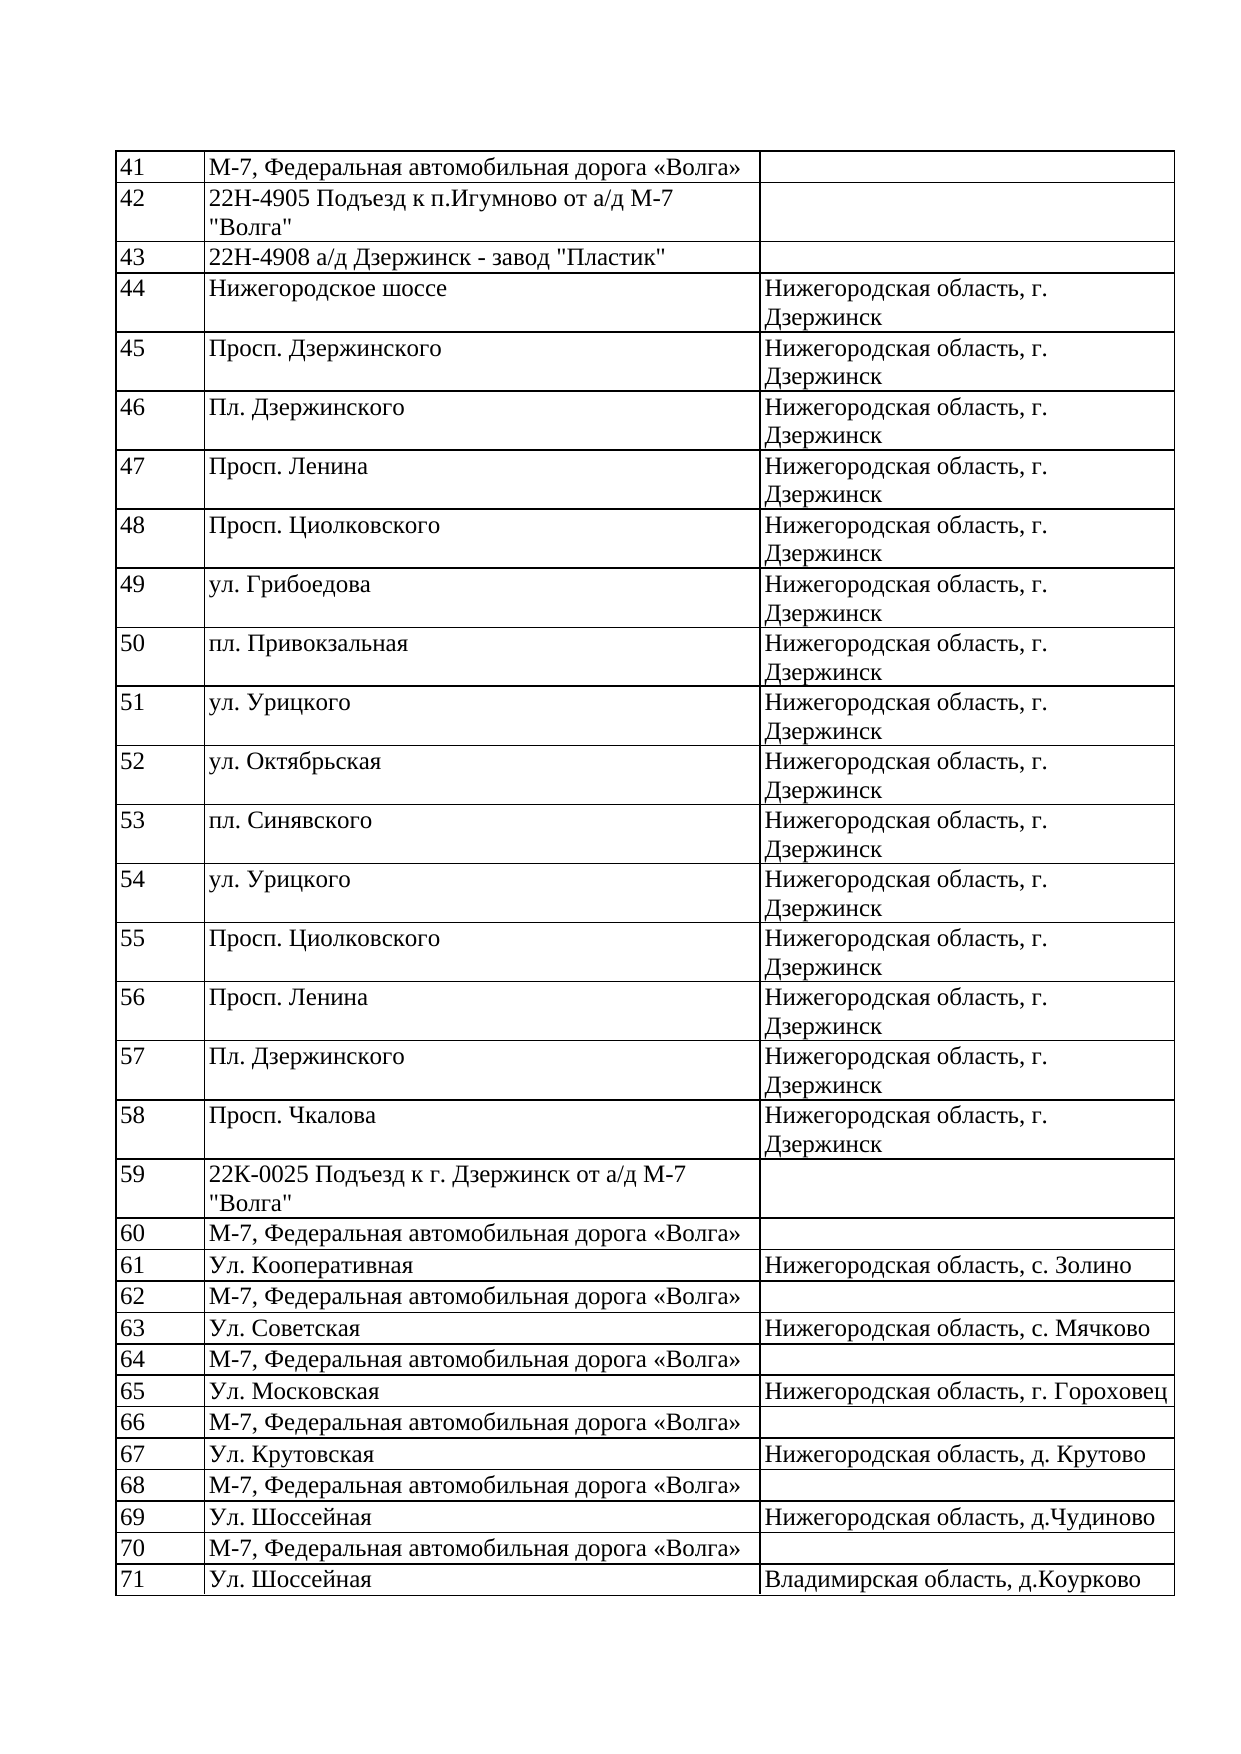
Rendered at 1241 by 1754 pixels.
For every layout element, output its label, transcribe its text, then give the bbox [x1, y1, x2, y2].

table_cell 62 [117, 1282, 204, 1311]
table_cell ул. Урицкого [205, 687, 759, 744]
table_cell М-7, Федеральная автомобильная дорога «Волга» [205, 152, 759, 181]
table_cell М-7, Федеральная автомобильная дорога «Волга» [205, 1407, 759, 1437]
table_cell Просп. Чкалова [205, 1101, 759, 1158]
table_cell Нижегородская область, д. Крутово [761, 1439, 1174, 1469]
table_cell 52 [117, 746, 204, 803]
table_cell Просп. Ленина [205, 982, 759, 1040]
table_cell 46 [117, 392, 204, 449]
table_cell Нижегородская область, г. Дзержинск [761, 569, 1174, 626]
table_cell Нижегородская область, г. Дзержинск [761, 864, 1174, 922]
table_cell 65 [117, 1376, 204, 1406]
table_cell Нижегородская область, г. Дзержинск [761, 687, 1174, 744]
table_cell 57 [117, 1041, 204, 1099]
table_cell Нижегородская область, г. Дзержинск [761, 510, 1174, 567]
table_cell Нижегородская область, с. Золино [761, 1250, 1174, 1280]
table_cell [761, 1345, 1174, 1374]
table_cell Нижегородская область, г. Дзержинск [761, 982, 1174, 1040]
table_cell 71 [117, 1565, 204, 1594]
table_cell [761, 152, 1174, 181]
table_cell Нижегородская область, г. Дзержинск [761, 805, 1174, 863]
table_cell 51 [117, 687, 204, 744]
table_cell 53 [117, 805, 204, 863]
table_cell М-7, Федеральная автомобильная дорога «Волга» [205, 1282, 759, 1311]
table_cell М-7, Федеральная автомобильная дорога «Волга» [205, 1219, 759, 1248]
table_cell 60 [117, 1219, 204, 1248]
table_cell 58 [117, 1101, 204, 1158]
table_cell М-7, Федеральная автомобильная дорога «Волга» [205, 1345, 759, 1374]
table_cell 22Н-4905 Подъезд к п.Игумново от а/д М-7 "Волга" [205, 183, 759, 241]
table_cell 49 [117, 569, 204, 626]
table_cell 54 [117, 864, 204, 922]
table_cell 67 [117, 1439, 204, 1469]
table_cell Ул. Кооперативная [205, 1250, 759, 1280]
table_cell 44 [117, 274, 204, 331]
table_cell Нижегородская область, г. Дзержинск [761, 1041, 1174, 1099]
table_cell ул. Грибоедова [205, 569, 759, 626]
table_cell Нижегородская область, г. Дзержинск [761, 746, 1174, 803]
table_cell 68 [117, 1470, 204, 1500]
table_cell Ул. Шоссейная [205, 1502, 759, 1532]
table_cell Просп. Циолковского [205, 923, 759, 981]
table_cell 48 [117, 510, 204, 567]
table_cell 41 [117, 152, 204, 181]
table_cell Ул. Крутовская [205, 1439, 759, 1469]
table_cell Нижегородская область, г. Дзержинск [761, 274, 1174, 331]
table_cell Нижегородская область, г. Дзержинск [761, 628, 1174, 685]
table_cell 64 [117, 1345, 204, 1374]
table_cell 66 [117, 1407, 204, 1437]
table_cell 45 [117, 333, 204, 390]
table_cell Владимирская область, д.Коурково [761, 1565, 1174, 1594]
table_cell [761, 242, 1174, 272]
table_cell [761, 1470, 1174, 1500]
table_cell пл. Синявского [205, 805, 759, 863]
table_cell Просп. Циолковского [205, 510, 759, 567]
table_cell 70 [117, 1533, 204, 1563]
table_cell [761, 1282, 1174, 1311]
table_cell 22К-0025 Подъезд к г. Дзержинск от а/д М-7 "Волга" [205, 1160, 759, 1217]
table_cell Нижегородская область, г. Дзержинск [761, 451, 1174, 508]
table_cell Нижегородское шоссе [205, 274, 759, 331]
table_cell Просп. Ленина [205, 451, 759, 508]
table_cell Нижегородская область, г. Гороховец [761, 1376, 1174, 1406]
table_cell ул. Урицкого [205, 864, 759, 922]
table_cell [205, 1470, 759, 1500]
table_cell 22Н-4908 а/д Дзержинск - завод "Пластик" [205, 242, 759, 272]
table_cell 55 [117, 923, 204, 981]
table_cell Нижегородская область, с. Мячково [761, 1313, 1174, 1343]
table_cell Пл. Дзержинского [205, 1041, 759, 1099]
table_cell [761, 1407, 1174, 1437]
table_cell Просп. Дзержинского [205, 333, 759, 390]
table_cell пл. Привокзальная [205, 628, 759, 685]
table_cell Нижегородская область, г. Дзержинск [761, 333, 1174, 390]
table_cell 56 [117, 982, 204, 1040]
table_cell 61 [117, 1250, 204, 1280]
table_cell [761, 183, 1174, 241]
table_cell Ул. Советская [205, 1313, 759, 1343]
table_cell Нижегородская область, г. Дзержинск [761, 923, 1174, 981]
table_cell Нижегородская область, г. Дзержинск [761, 1101, 1174, 1158]
table_cell 43 [117, 242, 204, 272]
table_cell ул. Октябрьская [205, 746, 759, 803]
table_cell [761, 1160, 1174, 1217]
table_cell Пл. Дзержинского [205, 392, 759, 449]
table_cell 69 [117, 1502, 204, 1532]
table_cell Ул. Шоссейная [205, 1565, 759, 1594]
table_cell 42 [117, 183, 204, 241]
table_cell Нижегородская область, г. Дзержинск [761, 392, 1174, 449]
table_cell 63 [117, 1313, 204, 1343]
table_cell 59 [117, 1160, 204, 1217]
table_cell [761, 1219, 1174, 1248]
table_cell 47 [117, 451, 204, 508]
table_cell [761, 1533, 1174, 1563]
table_cell 50 [117, 628, 204, 685]
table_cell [205, 1533, 759, 1563]
table_cell Нижегородская область, д.Чудиново [761, 1502, 1174, 1532]
table_cell Ул. Московская [205, 1376, 759, 1406]
